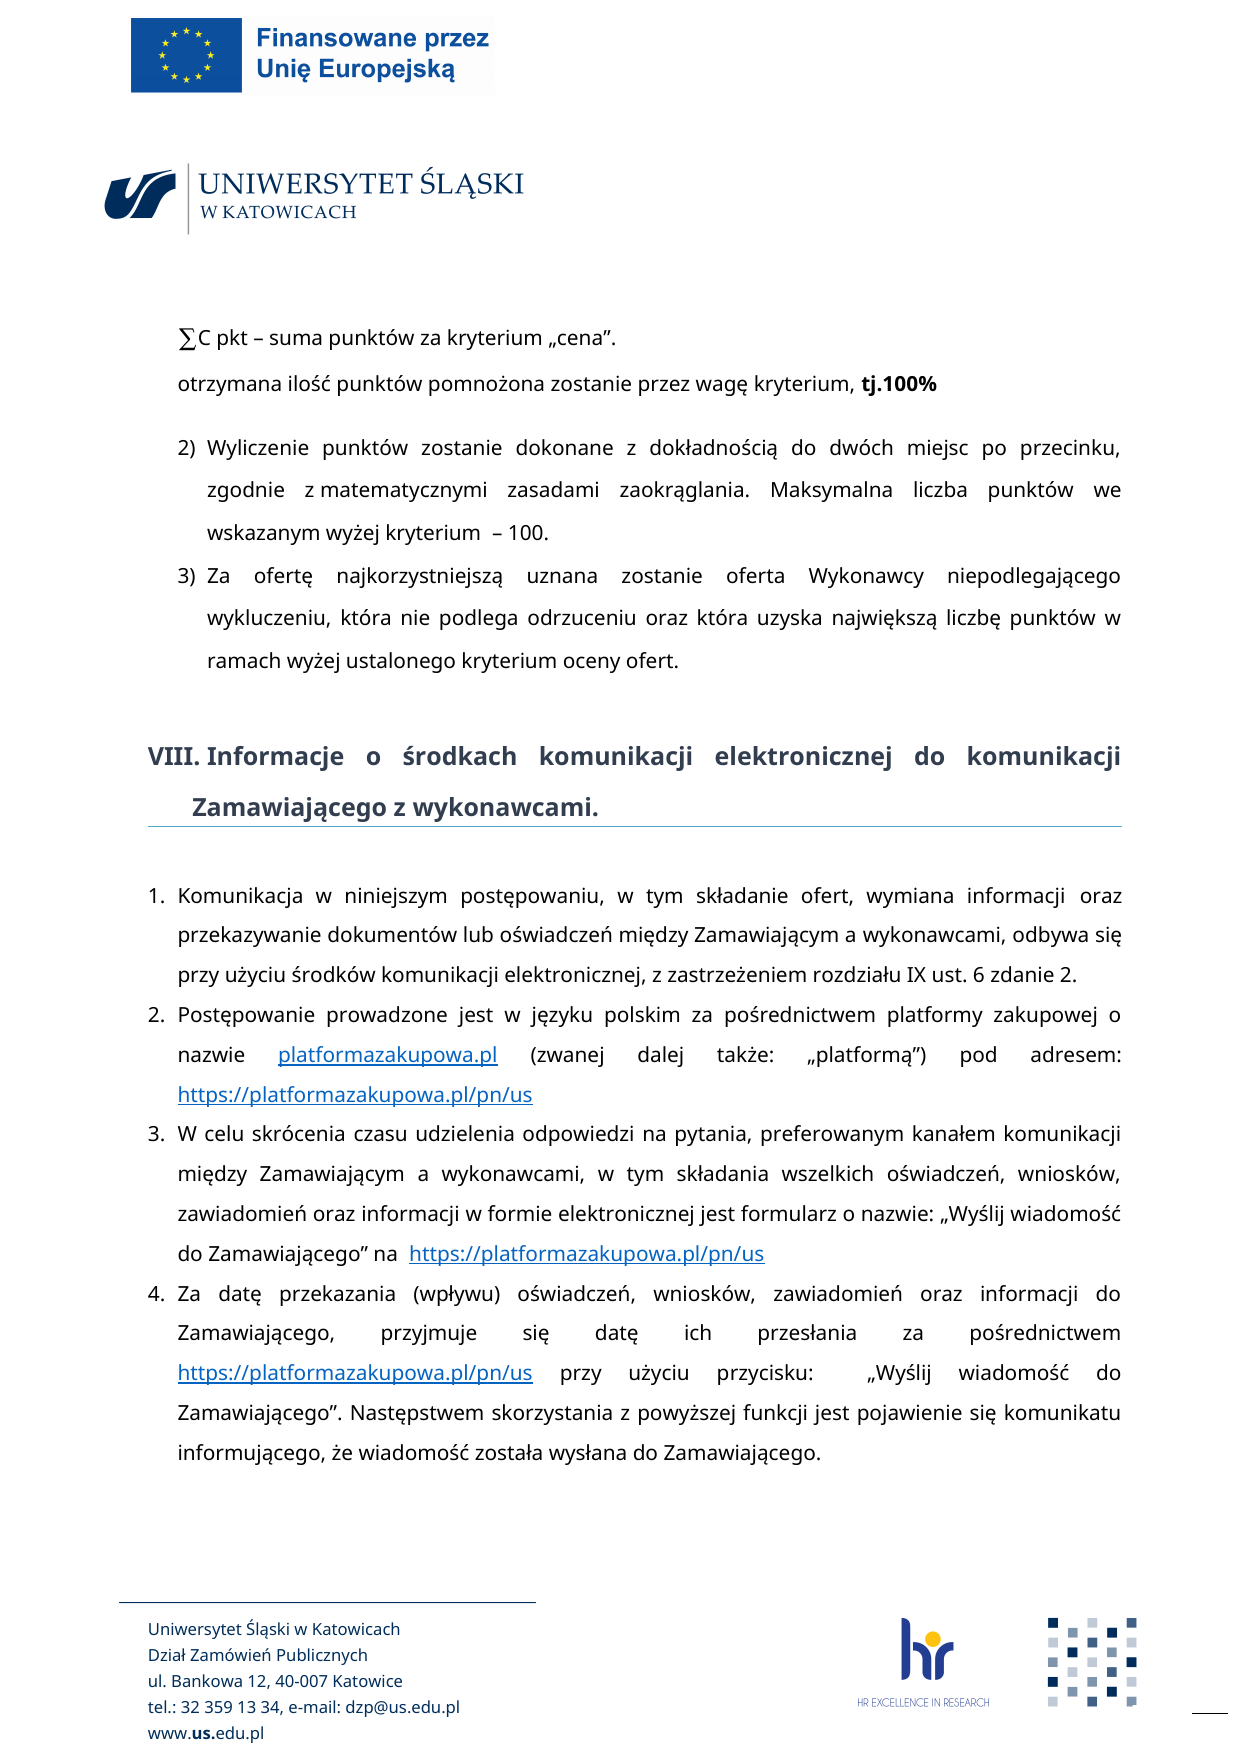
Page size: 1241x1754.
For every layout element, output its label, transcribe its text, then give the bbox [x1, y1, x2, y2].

subtitle Wyliczenie punktów zostanie dokonane z dokładnością do dwóch miejsc po przecinku, zgodnie z matematycznymi zasadami zaokrąglania. Maksymalna liczba punktów we wskazanym wyżej kryterium – 100. [177, 433, 1122, 547]
picture [0, 15, 1227, 269]
text otrzymana ilość punktów pomnożona zostanie przez wagę kryterium, tj.100% [103, 369, 1122, 398]
subtitle Postępowanie prowadzone jest w języku polskim za pośrednictwem platformy zakupowej o nazwie platformazakupowa.pl (zwanej dalej także: „platformą”) pod adresem: https://platformazakupowa.pl/pn/us [148, 1000, 1122, 1108]
subtitle Informacje o środkach komunikacji elektronicznej do komunikacji Zamawiającego z wykonawcami. [148, 739, 1122, 826]
subtitle Komunikacja w niniejszym postępowaniu, w tym składanie ofert, wymiana informacji oraz przekazywanie dokumentów lub oświadczeń między Zamawiającym a wykonawcami, odbywa się przy użyciu środków komunikacji elektronicznej, z zastrzeżeniem rozdziału IX ust. 6 zdanie 2. [148, 881, 1122, 989]
subtitle W celu skrócenia czasu udzielenia odpowiedzi na pytania, preferowanym kanałem komunikacji między Zamawiającym a wykonawcami, w tym składania wszelkich oświadczeń, wniosków, zawiadomień oraz informacji w formie elektronicznej jest formularz o nazwie: „Wyślij wiadomość do Zamawiającego” na https://platformazakupowa.pl/pn/us [148, 1119, 1122, 1267]
subtitle Za datę przekazania (wpływu) oświadczeń, wniosków, zawiadomień oraz informacji do Zamawiającego, przyjmuje się datę ich przesłania za pośrednictwem https://platformazakupowa.pl/pn/us przy użyciu przycisku: „Wyślij wiadomość do Zamawiającego”. Następstwem skorzystania z powyższej funkcji jest pojawienie się komunikatu informującego, że wiadomość została wysłana do Zamawiającego. [148, 1279, 1122, 1466]
picture [1, 1592, 537, 1611]
subtitle Za ofertę najkorzystniejszą uznana zostanie oferta Wykonawcy niepodlegającego wykluczeniu, która nie podlega odrzuceniu oraz która uzyska największą liczbę punktów w ramach wyżej ustalonego kryterium oceny ofert. [177, 561, 1122, 674]
picture [789, 1490, 1166, 1736]
subtitle ∑C pkt – suma punktów za kryterium „cena”. [177, 323, 1122, 352]
